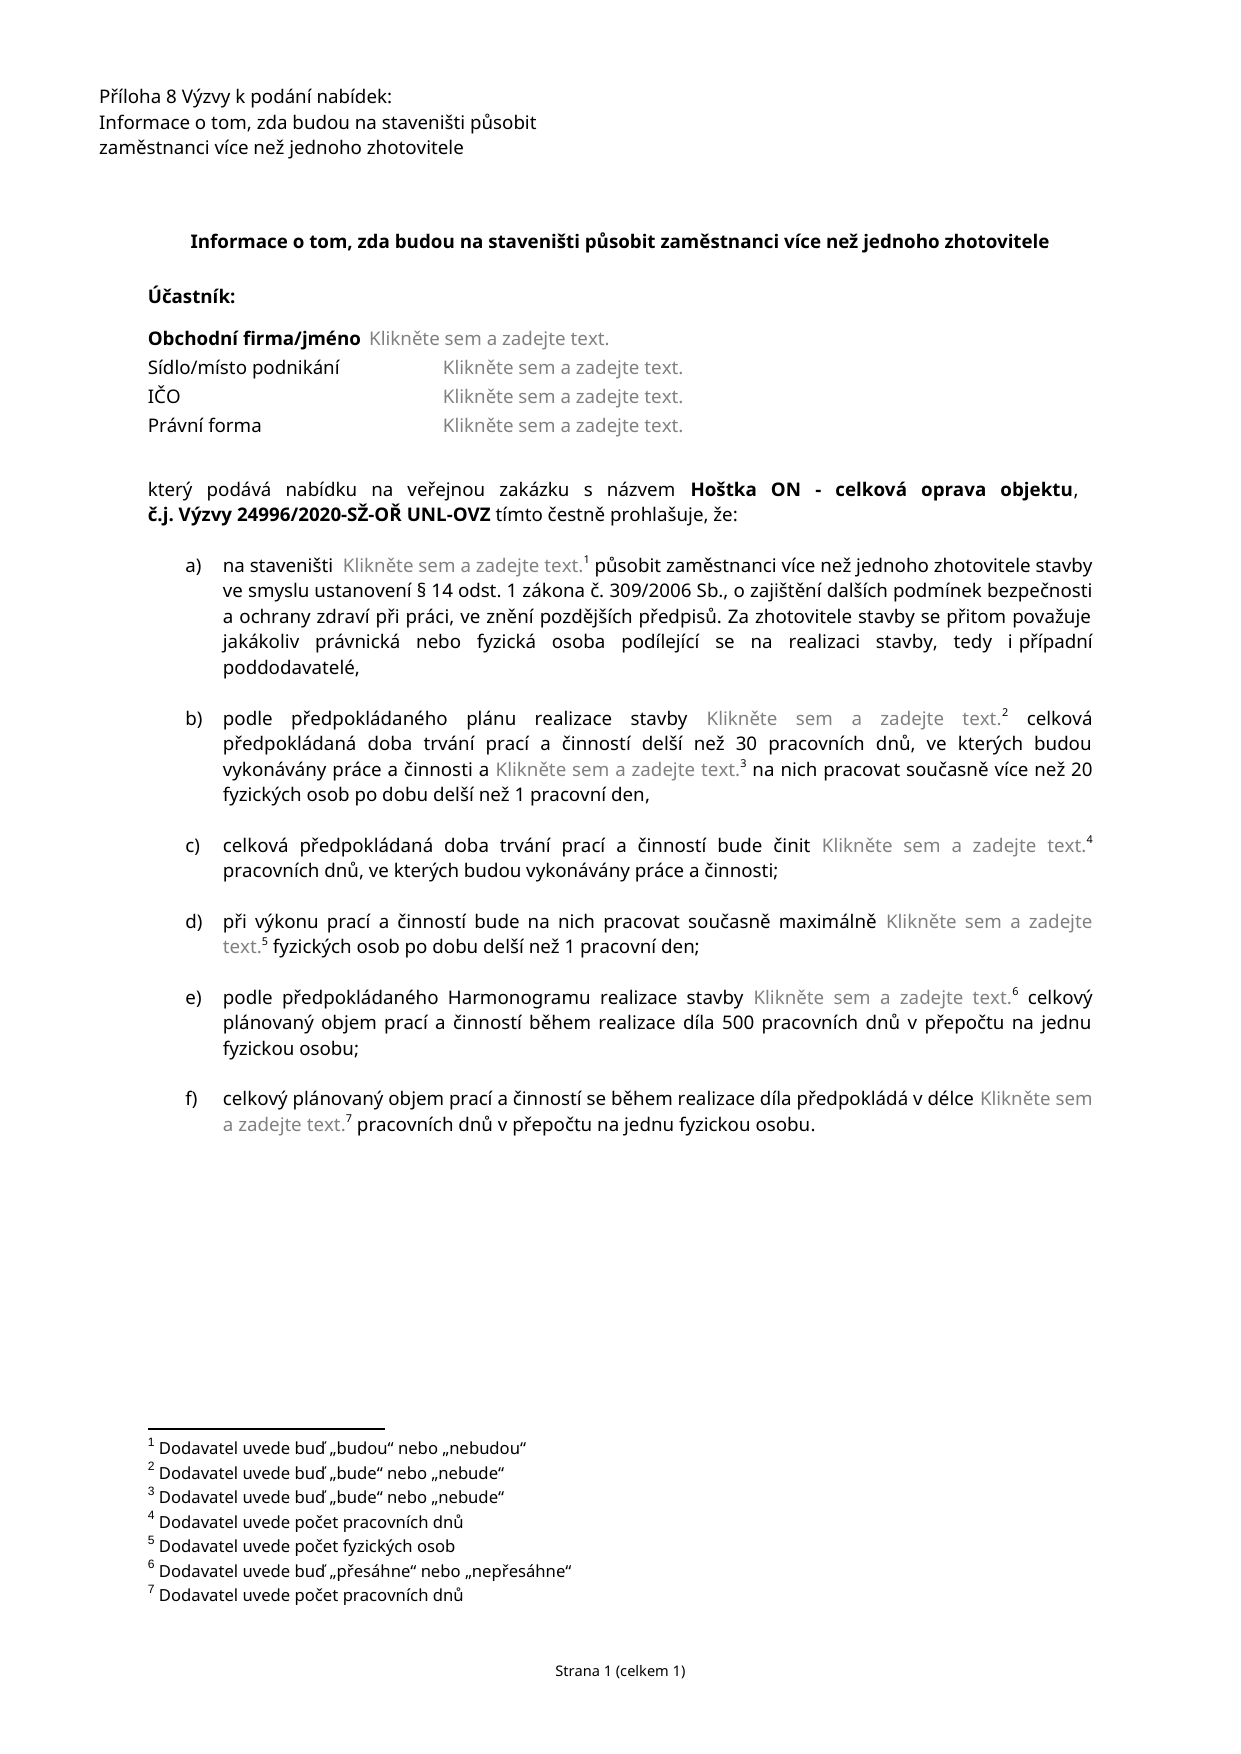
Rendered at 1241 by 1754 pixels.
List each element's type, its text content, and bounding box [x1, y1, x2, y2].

list celková předpokládaná doba trvání prací a činností bude činit pracovních dnů, ve kterých budou vykonávány práce a činnosti; [185, 832, 1093, 883]
list při výkonu prací a činností bude na nich pracovat současně maximálně fyzických osob po dobu delší než 1 pracovní den; [185, 908, 1093, 959]
list celkový plánovaný objem prací a činností se během realizace díla předpokládá v délce pracovních dnů v přepočtu na jednu fyzickou osobu. [185, 1086, 1093, 1137]
list na staveništi působit zaměstnanci více než jednoho zhotovitele stavby ve smyslu ustanovení § 14 odst. 1 zákona č. 309/2006 Sb., o zajištění dalších podmínek bezpečnosti a ochrany zdraví při práci, ve znění pozdějších předpisů. Za zhotovitele stavby se přitom považuje jakákoliv právnická nebo fyzická osoba podílející se na realizaci stavby, tedy i případní poddodavatelé, [185, 552, 1093, 680]
text Sídlo/místo podnikání [148, 351, 1093, 380]
list podle předpokládaného Harmonogramu realizace stavby celkový plánovaný objem prací a činností během realizace díla 500 pracovních dnů v přepočtu na jednu fyzickou osobu; [185, 984, 1093, 1061]
text Obchodní firma/jméno [148, 322, 1093, 351]
text IČO [148, 380, 1093, 409]
text Právní forma [148, 409, 1093, 438]
title Informace o tom, zda budou na staveništi působit zaměstnanci více než jednoho zhotovitele [148, 228, 1093, 254]
text který podává nabídku na veřejnou zakázku s názvem Hoštka ON - celková oprava objektu, č.j. Výzvy 24996/2020-SŽ-OŘ UNL-OVZ tímto čestně prohlašuje, že: [148, 476, 1093, 527]
text Účastník: [148, 279, 1093, 310]
list podle předpokládaného plánu realizace stavby celková předpokládaná doba trvání prací a činností delší než 30 pracovních dnů, ve kterých budou vykonávány práce a činnosti a na nich pracovat současně více než 20 fyzických osob po dobu delší než 1 pracovní den, [185, 705, 1093, 807]
